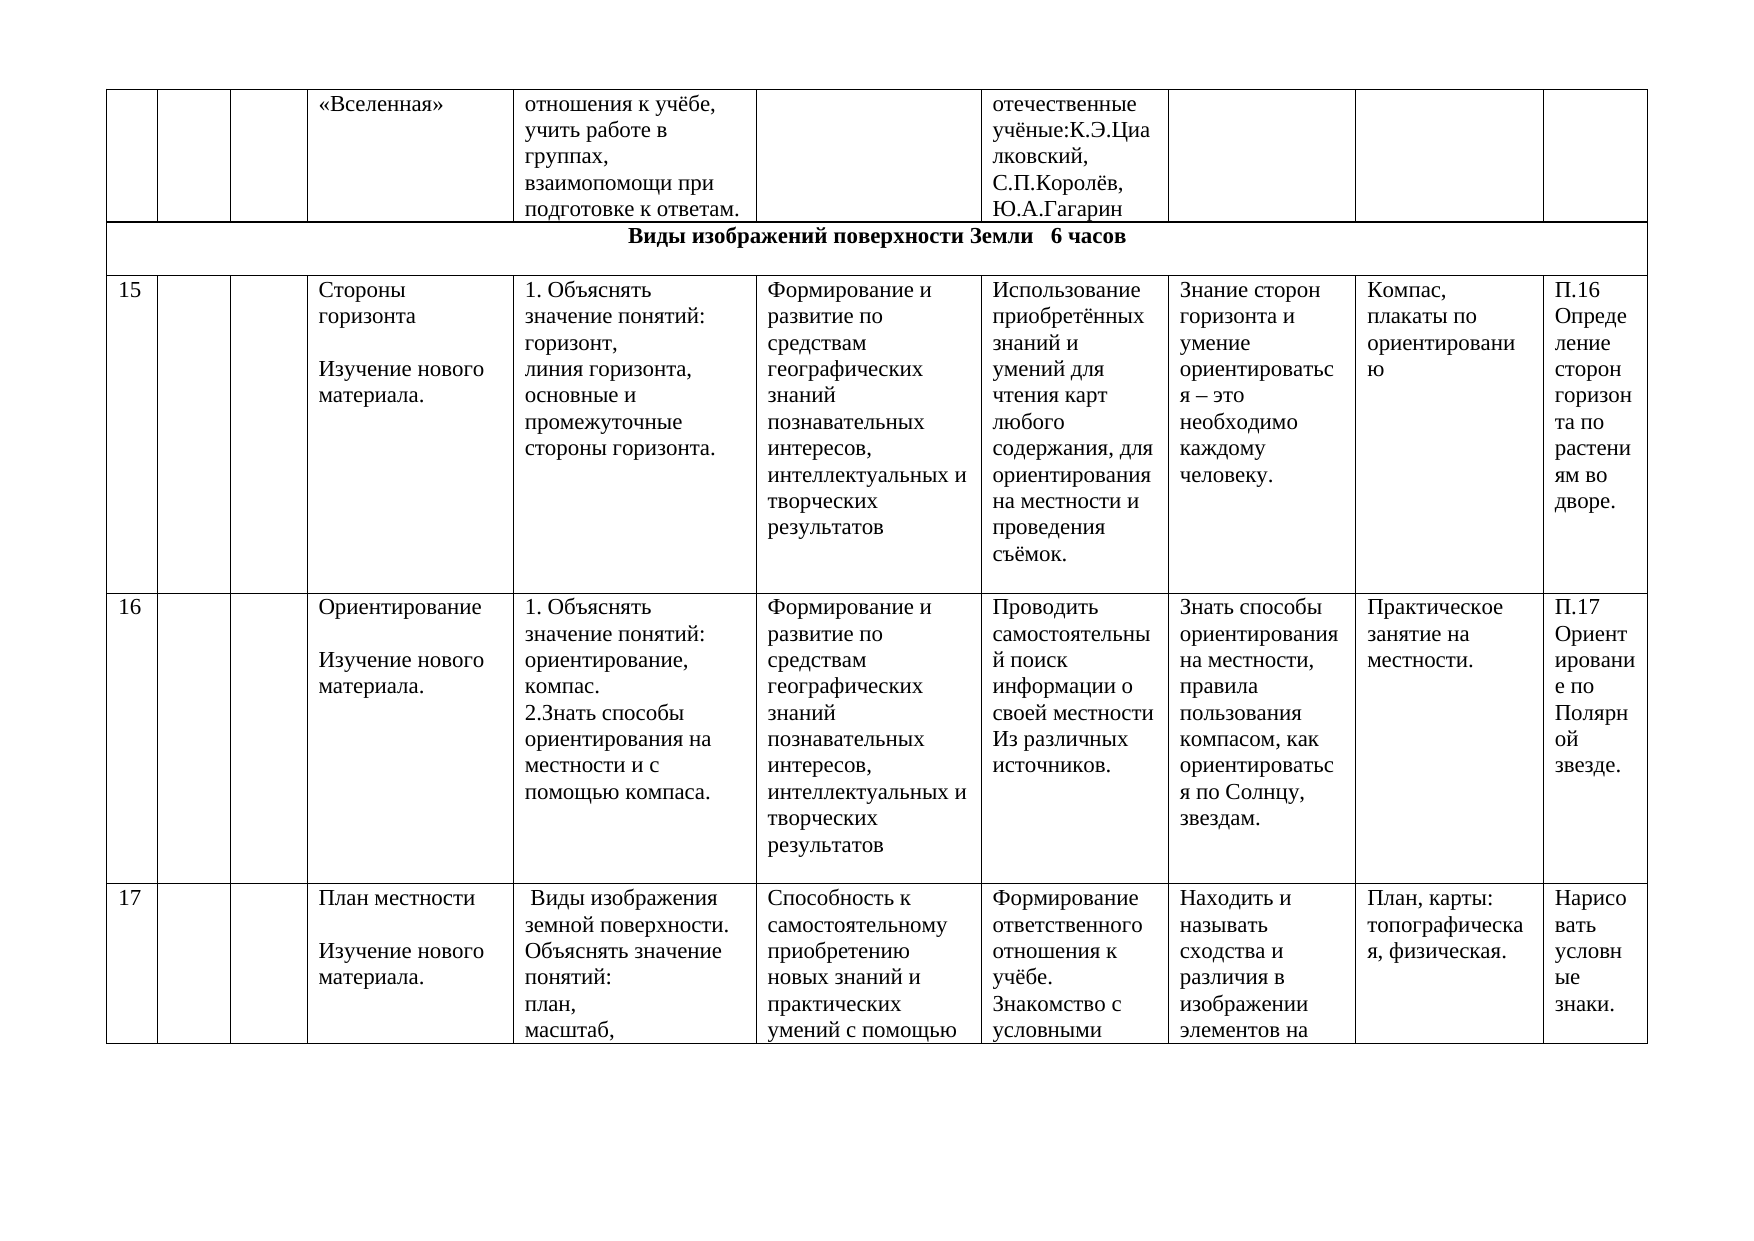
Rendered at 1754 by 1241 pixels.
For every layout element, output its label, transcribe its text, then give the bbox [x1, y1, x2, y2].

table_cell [757, 884, 981, 1042]
table_cell 1. Объяснять значение понятий: горизонт, линия горизонта, основные и промежуточные стороны горизонта. [514, 276, 756, 592]
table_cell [514, 90, 756, 221]
table_cell [158, 90, 230, 221]
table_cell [1169, 884, 1355, 1042]
table_cell Стороны горизонта Изучение нового материала. [308, 276, 513, 592]
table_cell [982, 884, 1168, 1042]
table_cell [231, 276, 307, 592]
table_cell [231, 884, 307, 1042]
table_cell Практическое занятие на местности. [1356, 594, 1543, 883]
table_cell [1169, 90, 1355, 221]
table_cell 15 [107, 276, 157, 592]
table_cell 17 [107, 884, 157, 1042]
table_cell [308, 884, 513, 1042]
table_cell 16 [107, 594, 157, 883]
table_cell Компас, плакаты по ориентированию [1356, 276, 1543, 592]
table_cell П.17 Ориентирование по Полярной звезде. [1544, 594, 1647, 883]
table_cell Знать способы ориентирования на местности, правила пользования компасом, как ориентироваться по Солнцу, звездам. [1169, 594, 1355, 883]
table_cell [514, 884, 756, 1042]
table_cell Формирование и развитие по средствам географических знаний познавательных интересов, интеллектуальных и творческих результатов [757, 276, 981, 592]
table_cell [158, 884, 230, 1042]
table_cell [231, 594, 307, 883]
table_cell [308, 90, 513, 221]
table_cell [1544, 884, 1647, 1042]
table_cell [158, 276, 230, 592]
table_cell Проводить самостоятельный поиск информации о своей местности Из различных источников. [982, 594, 1168, 883]
table_cell Использование приобретённых знаний и умений для чтения карт любого содержания, для ориентированияна местности и проведения съёмок. [982, 276, 1168, 592]
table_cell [757, 90, 981, 221]
table_cell 14 [107, 90, 157, 221]
table_cell [1356, 90, 1543, 221]
table_cell Формирование и развитие по средствам географических знаний познавательных интересов, интеллектуальных и творческих результатов [757, 594, 981, 883]
table_cell [1544, 90, 1647, 221]
table_cell П.16 Определение сторон горизонта по растениям во дворе. [1544, 276, 1647, 592]
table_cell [1356, 884, 1543, 1042]
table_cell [982, 90, 1168, 221]
table_cell [158, 594, 230, 883]
table_cell [231, 90, 307, 221]
table_cell Виды изображений поверхности Земли 6 часов [107, 223, 1647, 275]
table_cell Знание сторон горизонта и умение ориентироваться – это необходимо каждому человеку. [1169, 276, 1355, 592]
table_cell Ориентирование Изучение нового материала. [308, 594, 513, 883]
table_cell 1. Объяснять значение понятий: ориентирование, компас. 2.Знать способы ориентирования на местности и с помощью компаса. [514, 594, 756, 883]
